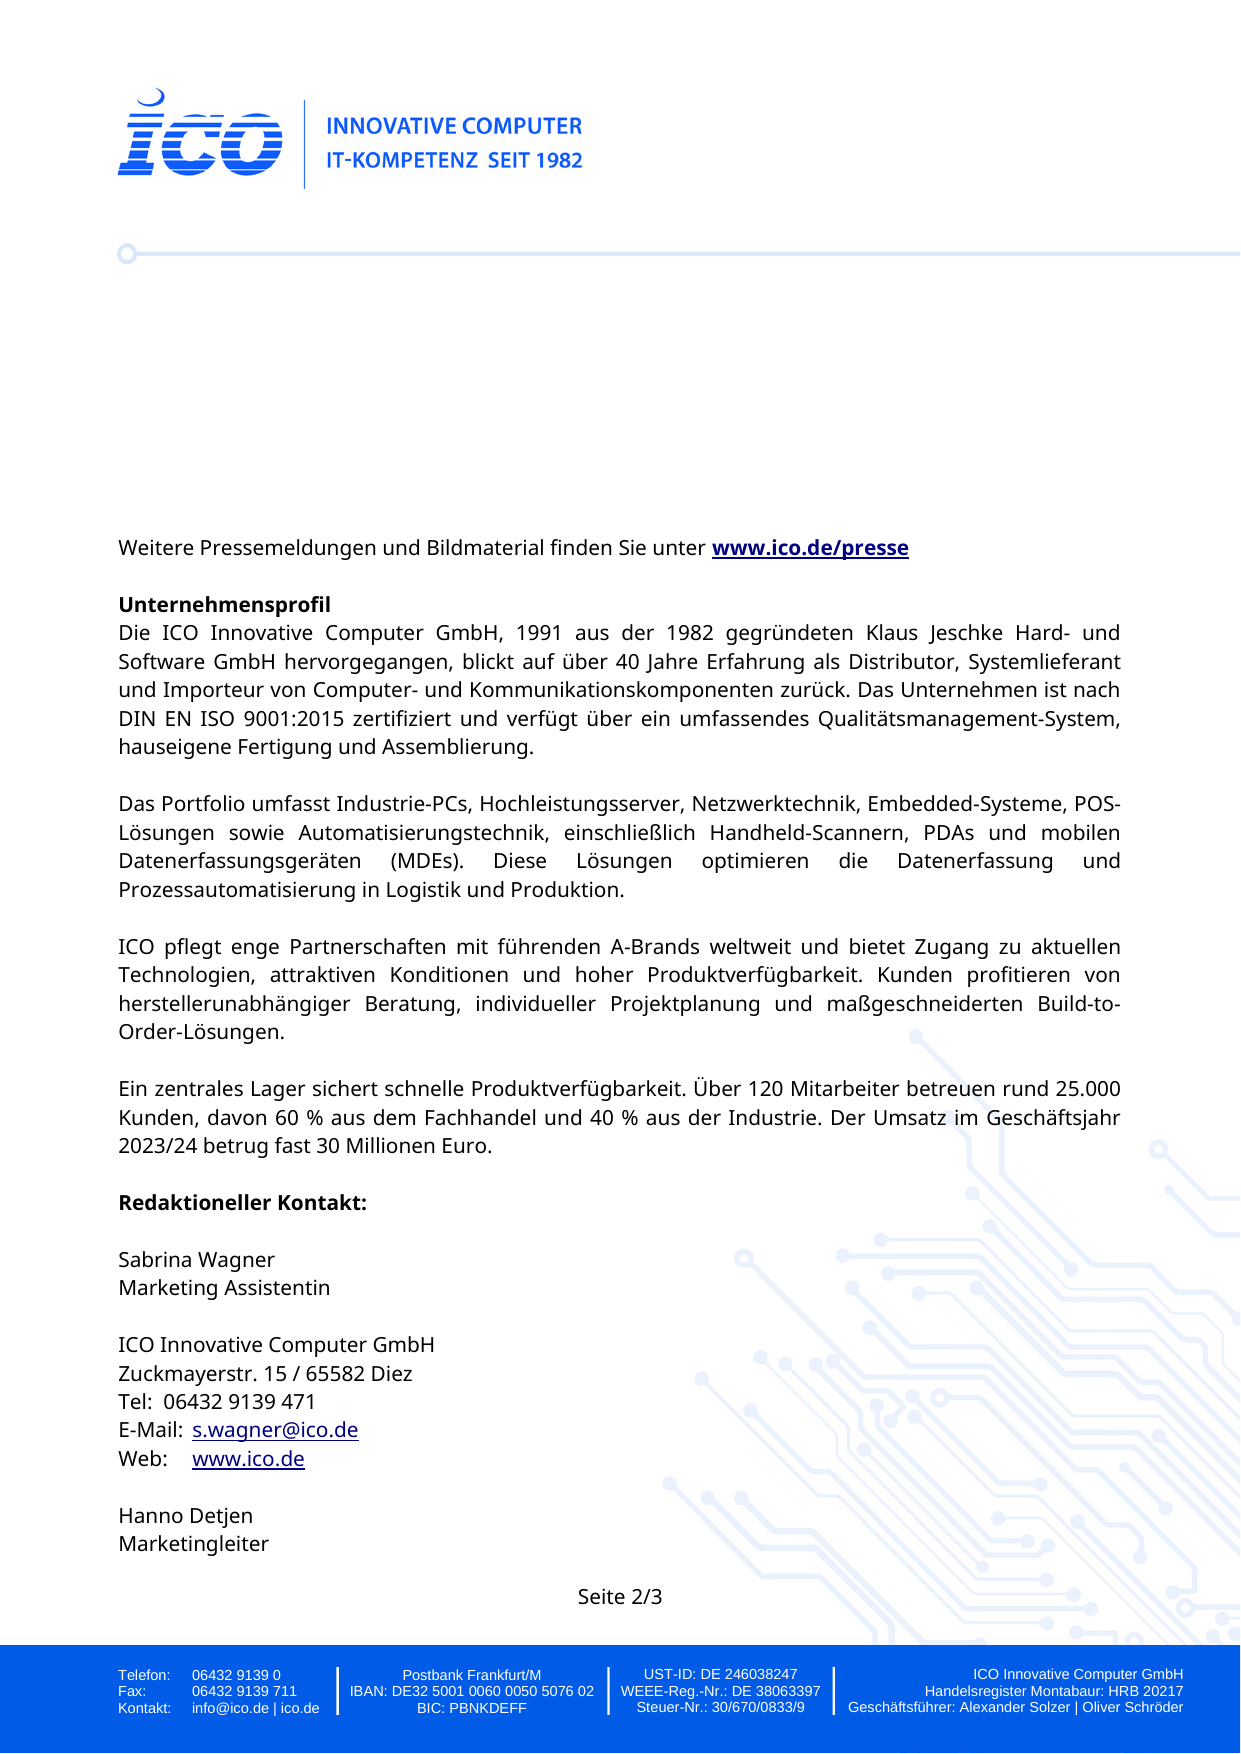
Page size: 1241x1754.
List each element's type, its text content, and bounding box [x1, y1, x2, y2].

text Marketingleiter [118, 1529, 1122, 1558]
picture [0, 1028, 1241, 1754]
picture [117, 87, 601, 190]
text Ein zentrales Lager sichert schnelle Produktverfügbarkeit. Über 120 Mitarbeiter betreuen rund 25.000 Kunden, davon 60 % aus dem Fachhandel und 40 % aus der Industrie. Der Umsatz im Geschäftsjahr 2023/24 betrug fast 30 Millionen Euro. [118, 1074, 1122, 1160]
text Hanno Detjen [118, 1501, 1122, 1529]
text Weitere Pressemeldungen und Bildmaterial finden Sie unter www.ico.de/presse [118, 533, 1122, 562]
text Das Portfolio umfasst Industrie-PCs, Hochleistungsserver, Netzwerktechnik, Embedded-Systeme, POS-Lösungen sowie Automatisierungstechnik, einschließlich Handheld-Scannern, PDAs und mobilen Datenerfassungsgeräten (MDEs). Diese Lösungen optimieren die Datenerfassung und Prozessautomatisierung in Logistik und Produktion. [118, 789, 1122, 903]
text Zuckmayerstr. 15 / 65582 Diez [118, 1359, 1122, 1387]
text E-Mail: s.wagner@ico.de [118, 1416, 1122, 1444]
text ICO Innovative Computer GmbH [118, 1330, 1122, 1359]
text Unternehmensprofil [118, 590, 1122, 618]
text Sabrina Wagner [118, 1245, 1122, 1273]
text Tel: 06432 9139 471 [118, 1387, 1122, 1416]
text Die ICO Innovative Computer GmbH, 1991 aus der 1982 gegründeten Klaus Jeschke Hard- und Software GmbH hervorgegangen, blickt auf über 40 Jahre Erfahrung als Distributor, Systemlieferant und Importeur von Computer- und Kommunikationskomponenten zurück. Das Unternehmen ist nach DIN EN ISO 9001:2015 zertifiziert und verfügt über ein umfassendes Qualitätsmanagement-System, hauseigene Fertigung und Assemblierung. [118, 618, 1122, 761]
picture [111, 243, 1241, 264]
text Marketing Assistentin [118, 1273, 1122, 1302]
text ICO pflegt enge Partnerschaften mit führenden A-Brands weltweit und bietet Zugang zu aktuellen Technologien, attraktiven Konditionen und hoher Produktverfügbarkeit. Kunden profitieren von herstellerunabhängiger Beratung, individueller Projektplanung und maßgeschneiderten Build-to-Order-Lösungen. [118, 932, 1122, 1046]
text Redaktioneller Kontakt: [118, 1188, 1122, 1217]
text Web: www.ico.de [118, 1444, 1122, 1472]
